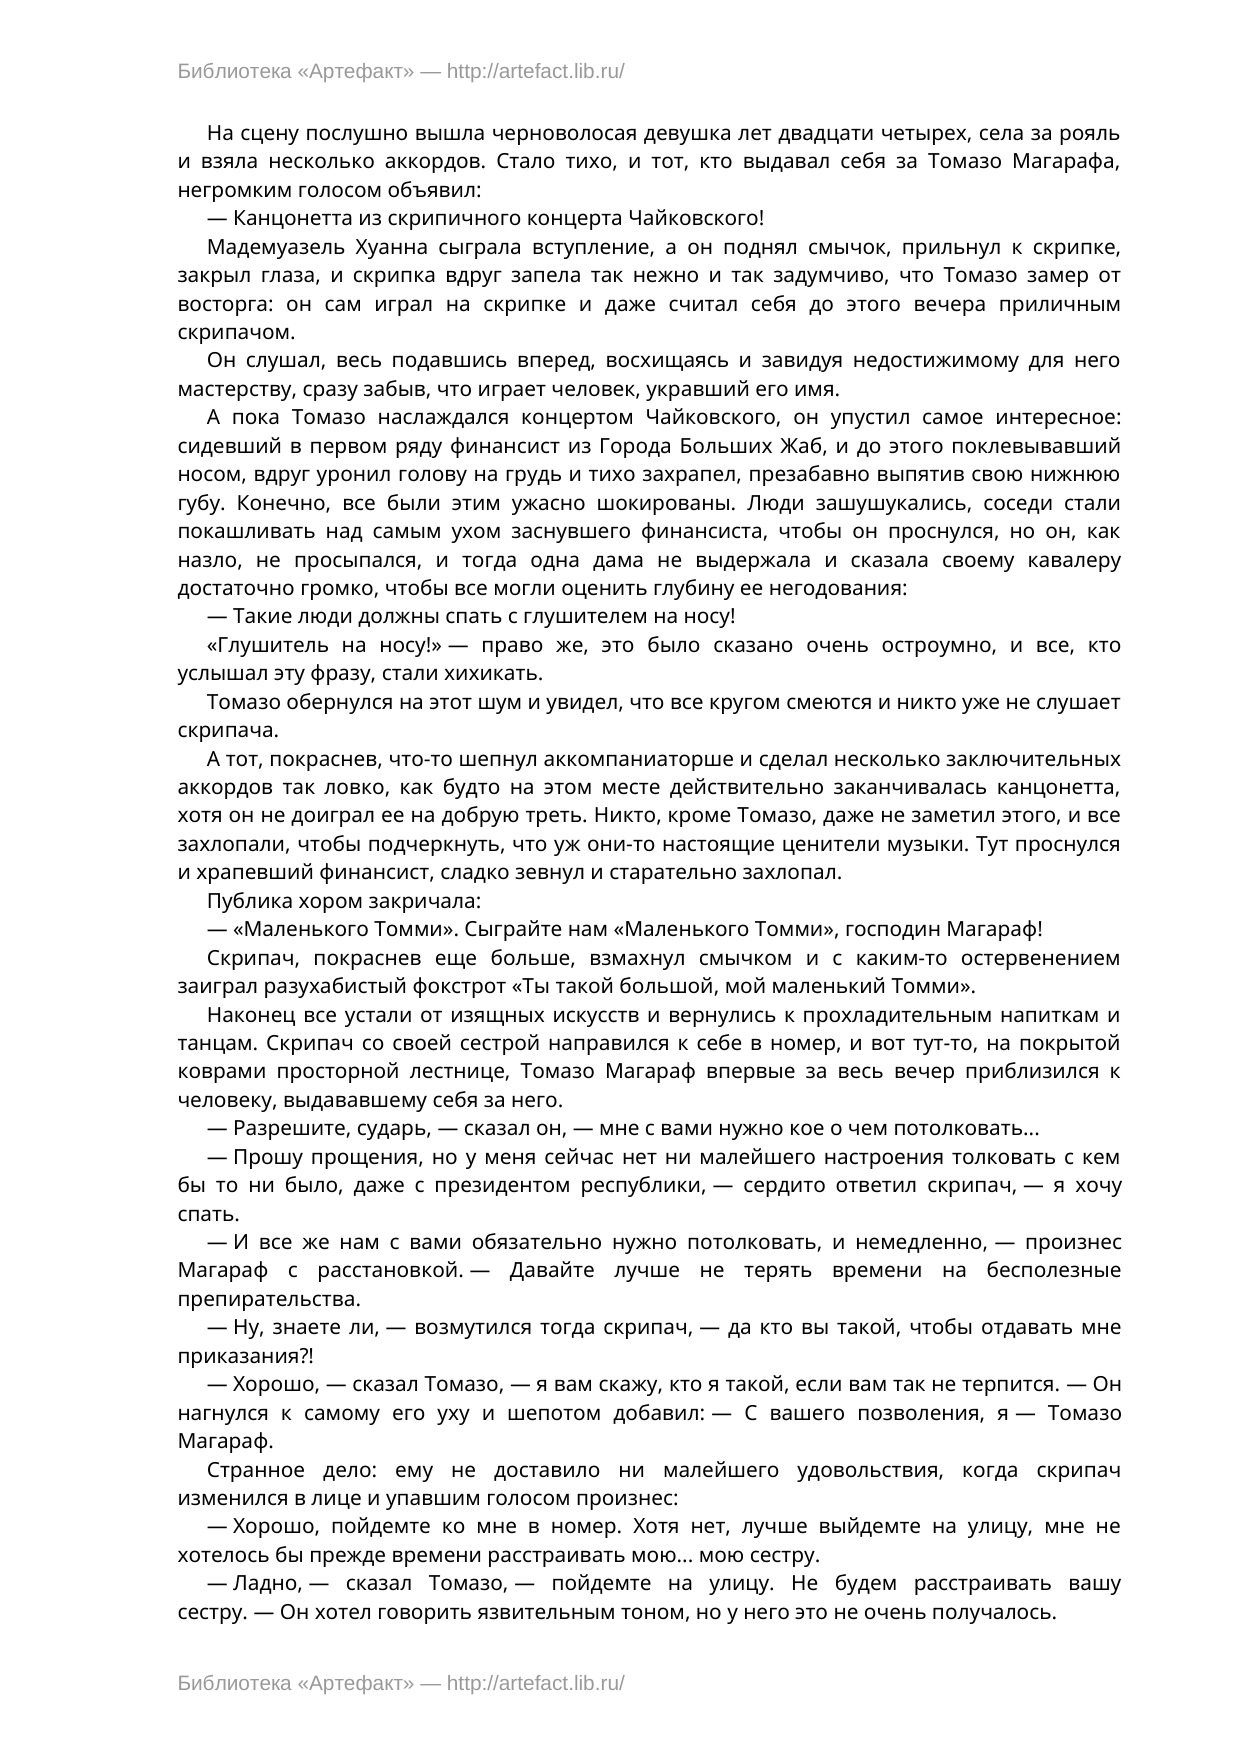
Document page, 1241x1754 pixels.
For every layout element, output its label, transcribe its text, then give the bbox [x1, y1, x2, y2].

text — Ладно, — сказал Томазо, — пойдемте на улицу. Не будем расстраивать вашу сестру. — Он хотел говорить язвительным тоном, но у него это не очень получалось. [177, 1568, 1122, 1625]
text Мадемуазель Хуанна сыграла вступление, а он поднял смычок, прильнул к скрипке, закрыл глаза, и скрипка вдруг запела так нежно и так задумчиво, что Томазо замер от восторга: он сам играл на скрипке и даже считал себя до этого вечера приличным скрипачом. [177, 232, 1122, 346]
text — И все же нам с вами обязательно нужно потолковать, и немедленно, — произнес Магараф с расстановкой. — Давайте лучше не терять времени на бесполезные препирательства. [177, 1227, 1122, 1312]
text «Глушитель на носу!» — право же, это было сказано очень остроумно, и все, кто услышал эту фразу, стали хихикать. [177, 630, 1122, 687]
text — Канцонетта из скрипичного концерта Чайковского! [177, 203, 1122, 232]
text — Такие люди должны спать с глушителем на носу! [177, 602, 1122, 630]
text Наконец все устали от изящных искусств и вернулись к прохладительным напиткам и танцам. Скрипач со своей сестрой направился к себе в номер, и вот тут-то, на покрытой коврами просторной лестнице, Томазо Магараф впервые за весь вечер приблизился к человеку, выдававшему себя за него. [177, 1000, 1122, 1113]
text Странное дело: ему не доставило ни малейшего удовольствия, когда скрипач изменился в лице и упавшим голосом произнес: [177, 1455, 1122, 1512]
text Публика хором закричала: [177, 886, 1122, 914]
text — Хорошо, пойдемте ко мне в номер. Хотя нет, лучше выйдемте на улицу, мне не хотелось бы прежде времени расстраивать мою... мою сестру. [177, 1512, 1122, 1568]
text — Хорошо, — сказал Томазо, — я вам скажу, кто я такой, если вам так не терпится. — Он нагнулся к самому его уху и шепотом добавил: — С вашего позволения, я — Томазо Магараф. [177, 1369, 1122, 1455]
text — Ну, знаете ли, — возмутился тогда скрипач, — да кто вы такой, чтобы отдавать мне приказания?! [177, 1312, 1122, 1369]
text — Разрешите, сударь, — сказал он, — мне с вами нужно кое о чем потолковать... [177, 1113, 1122, 1142]
text Скрипач, покраснев еще больше, взмахнул смычком и с каким-то остервенением заиграл разухабистый фокстрот «Ты такой большой, мой маленький Томми». [177, 943, 1122, 1000]
text — «Маленького Томми». Сыграйте нам «Маленького Томми», господин Магараф! [177, 914, 1122, 943]
text Томазо обернулся на этот шум и увидел, что все кругом смеются и никто уже не слушает скрипача. [177, 687, 1122, 744]
text На сцену послушно вышла черноволосая девушка лет двадцати четырех, села за рояль и взяла несколько аккордов. Стало тихо, и тот, кто выдавал себя за Томазо Магарафа, негромким голосом объявил: [177, 118, 1122, 203]
text А пока Томазо наслаждался концертом Чайковского, он упустил самое интересное: сидевший в первом ряду финансист из Города Больших Жаб, и до этого поклевывавший носом, вдруг уронил голову на грудь и тихо захрапел, презабавно выпятив свою нижнюю губу. Конечно, все были этим ужасно шокированы. Люди зашушукались, соседи стали покашливать над самым ухом заснувшего финансиста, чтобы он проснулся, но он, как назло, не просыпался, и тогда одна дама не выдержала и сказала своему кавалеру достаточно громко, чтобы все могли оценить глубину ее негодования: [177, 402, 1122, 602]
text — Прошу прощения, но у меня сейчас нет ни малейшего настроения толковать с кем бы то ни было, даже с президентом республики, — сердито ответил скрипач, — я хочу спать. [177, 1142, 1122, 1227]
text А тот, покраснев, что-то шепнул аккомпаниаторше и сделал несколько заключительных аккордов так ловко, как будто на этом месте действительно заканчивалась канцонетта, хотя он не доиграл ее на добрую треть. Никто, кроме Томазо, даже не заметил этого, и все захлопали, чтобы подчеркнуть, что уж они-то настоящие ценители музыки. Тут проснулся и храпевший финансист, сладко зевнул и старательно захлопал. [177, 744, 1122, 886]
text Он слушал, весь подавшись вперед, восхищаясь и завидуя недостижимому для него мастерству, сразу забыв, что играет человек, укравший его имя. [177, 346, 1122, 402]
